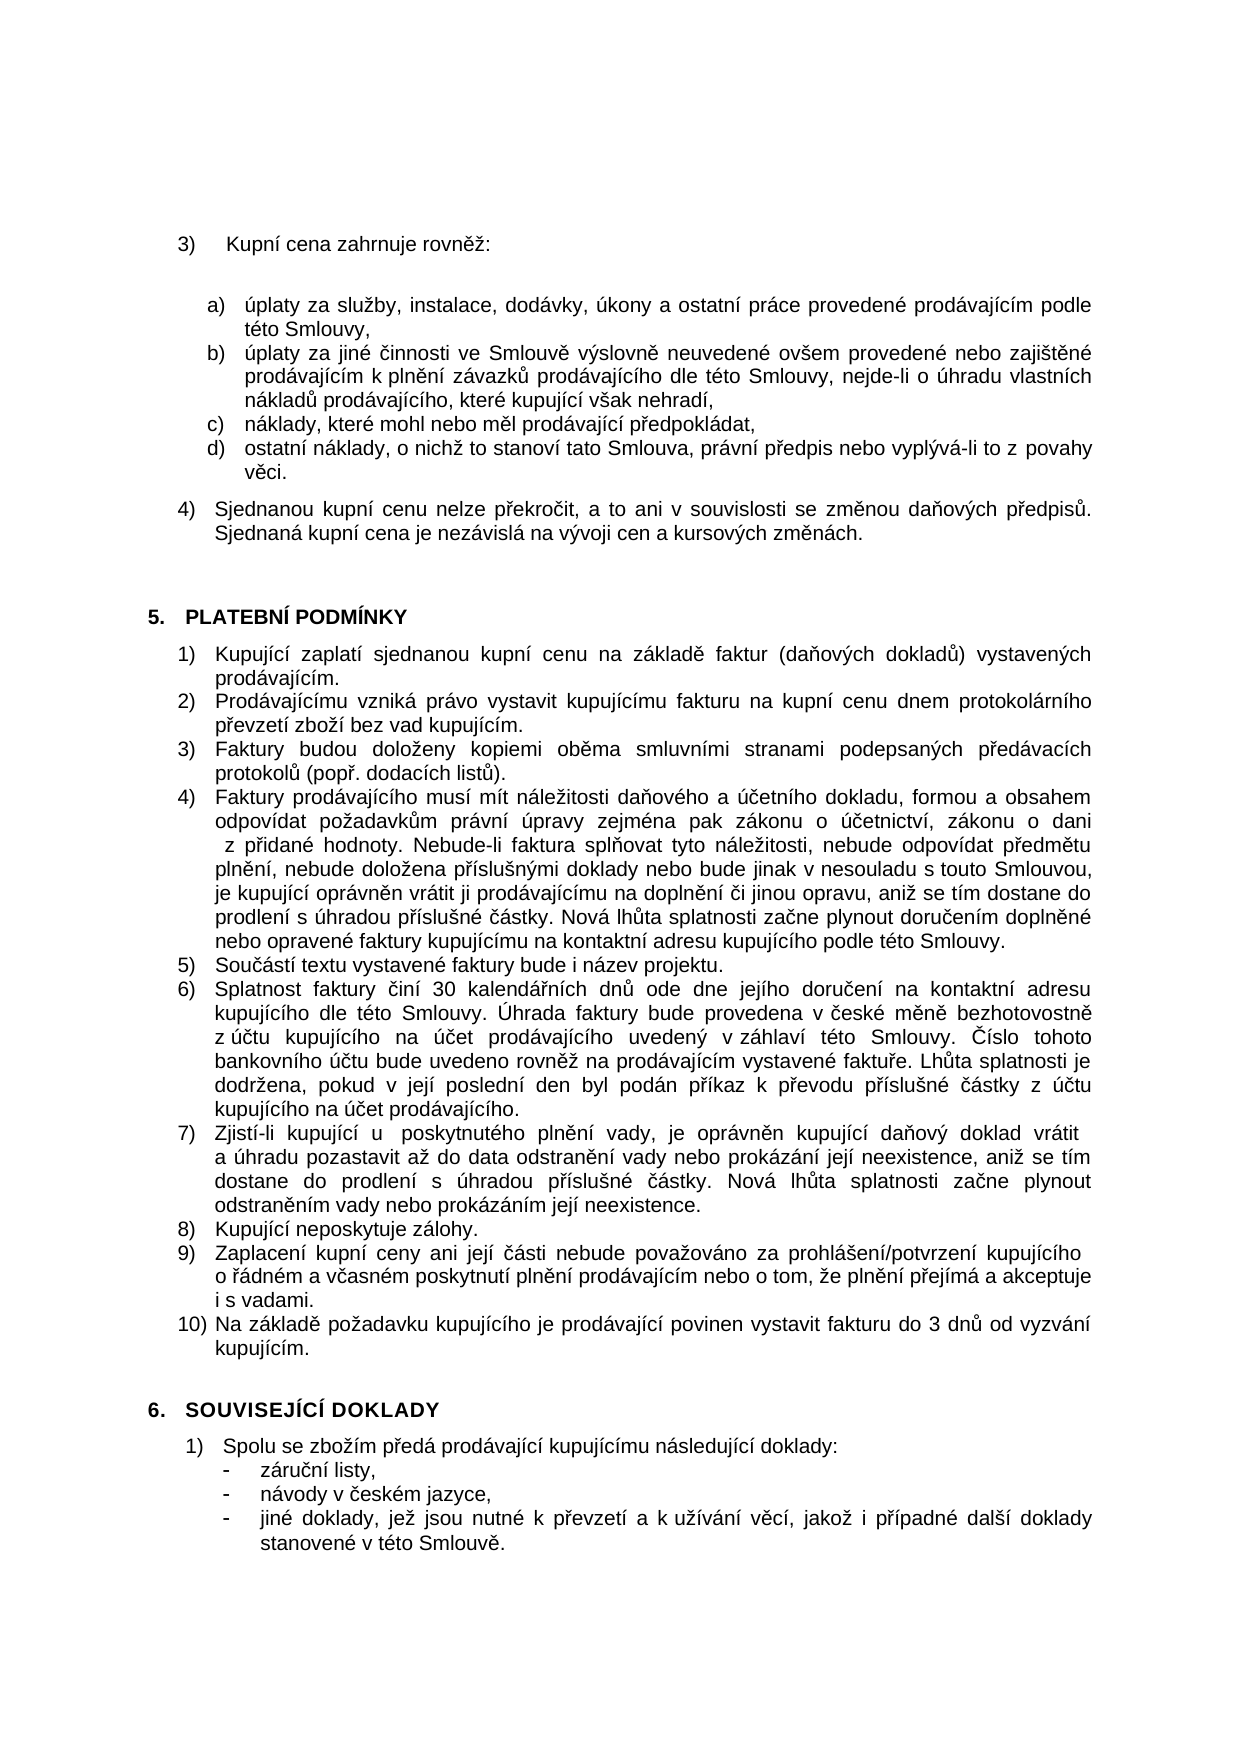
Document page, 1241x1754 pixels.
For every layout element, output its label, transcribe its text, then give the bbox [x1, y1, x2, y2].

list Kupní cena zahrnuje rovněž: [177, 232, 1093, 256]
list ostatní náklady, o nichž to stanoví tato Smlouva, právní předpis nebo vyplývá-li to z povahy věci. [207, 436, 1093, 484]
list záruční listy, [223, 1458, 1093, 1482]
list Faktury prodávajícího musí mít náležitosti daňového a účetního dokladu, formou a obsahem odpovídat požadavkům právní úpravy zejména pak zákonu o účetnictví, zákonu o dani z přidané hodnoty. Nebude-li faktura splňovat tyto náležitosti, nebude odpovídat předmětu plnění, nebude doložena příslušnými doklady nebo bude jinak v nesouladu s touto Smlouvou, je kupující oprávněn vrátit ji prodávajícímu na doplnění či jinou opravu, aniž se tím dostane do prodlení s úhradou příslušné částky. Nová lhůta splatnosti začne plynout doručením doplněné nebo opravené faktury kupujícímu na kontaktní adresu kupujícího podle této Smlouvy. [177, 785, 1093, 953]
list Zaplacení kupní ceny ani její části nebude považováno za prohlášení/potvrzení kupujícího o řádném a včasném poskytnutí plnění prodávajícím nebo o tom, že plnění přejímá a akceptuje i s vadami. [177, 1240, 1093, 1312]
list náklady, které mohl nebo měl prodávající předpokládat, [207, 412, 1093, 436]
list Spolu se zbožím předá prodávající kupujícímu následující doklady: [185, 1434, 1093, 1458]
list úplaty za jiné činnosti ve Smlouvě výslovně neuvedené ovšem provedené nebo zajištěné prodávajícím k plnění závazků prodávajícího dle této Smlouvy, nejde-li o úhradu vlastních nákladů prodávajícího, které kupující však nehradí, [207, 340, 1093, 412]
list Součástí textu vystavené faktury bude i název projektu. [177, 953, 1093, 977]
list úplaty za služby, instalace, dodávky, úkony a ostatní práce provedené prodávajícím podle této Smlouvy, [207, 292, 1093, 340]
list PLATEBNÍ PODMÍNKY [148, 605, 1093, 629]
list Kupující zaplatí sjednanou kupní cenu na základě faktur (daňových dokladů) vystavených prodávajícím. [177, 641, 1093, 689]
list Splatnost faktury činí 30 kalendářních dnů ode dne jejího doručení na kontaktní adresu kupujícího dle této Smlouvy. Úhrada faktury bude provedena v české měně bezhotovostně z účtu kupujícího na účet prodávajícího uvedený v záhlaví této Smlouvy. Číslo tohoto bankovního účtu bude uvedeno rovněž na prodávajícím vystavené faktuře. Lhůta splatnosti je dodržena, pokud v její poslední den byl podán příkaz k převodu příslušné částky z účtu kupujícího na účet prodávajícího. [177, 977, 1093, 1121]
list Zjistí-li kupující u poskytnutého plnění vady, je oprávněn kupující daňový doklad vrátit a úhradu pozastavit až do data odstranění vady nebo prokázání její neexistence, aniž se tím dostane do prodlení s úhradou příslušné částky. Nová lhůta splatnosti začne plynout odstraněním vady nebo prokázáním její neexistence. [177, 1121, 1093, 1216]
list Kupující neposkytuje zálohy. [177, 1216, 1093, 1240]
list Prodávajícímu vzniká právo vystavit kupujícímu fakturu na kupní cenu dnem protokolárního převzetí zboží bez vad kupujícím. [177, 689, 1093, 737]
list Faktury budou doloženy kopiemi oběma smluvními stranami podepsaných předávacích protokolů (popř. dodacích listů). [177, 737, 1093, 785]
list návody v českém jazyce, [223, 1482, 1093, 1506]
list SOUVISEJÍCÍ DOKLADY [148, 1398, 1093, 1422]
list Na základě požadavku kupujícího je prodávající povinen vystavit fakturu do 3 dnů od vyzvání kupujícím. [177, 1312, 1093, 1360]
list Sjednanou kupní cenu nelze překročit, a to ani v souvislosti se změnou daňových předpisů. Sjednaná kupní cena je nezávislá na vývoji cen a kursových změnách. [177, 497, 1093, 544]
list jiné doklady, jež jsou nutné k převzetí a k užívání věcí, jakož i případné další doklady stanovené v této Smlouvě. [223, 1506, 1093, 1554]
